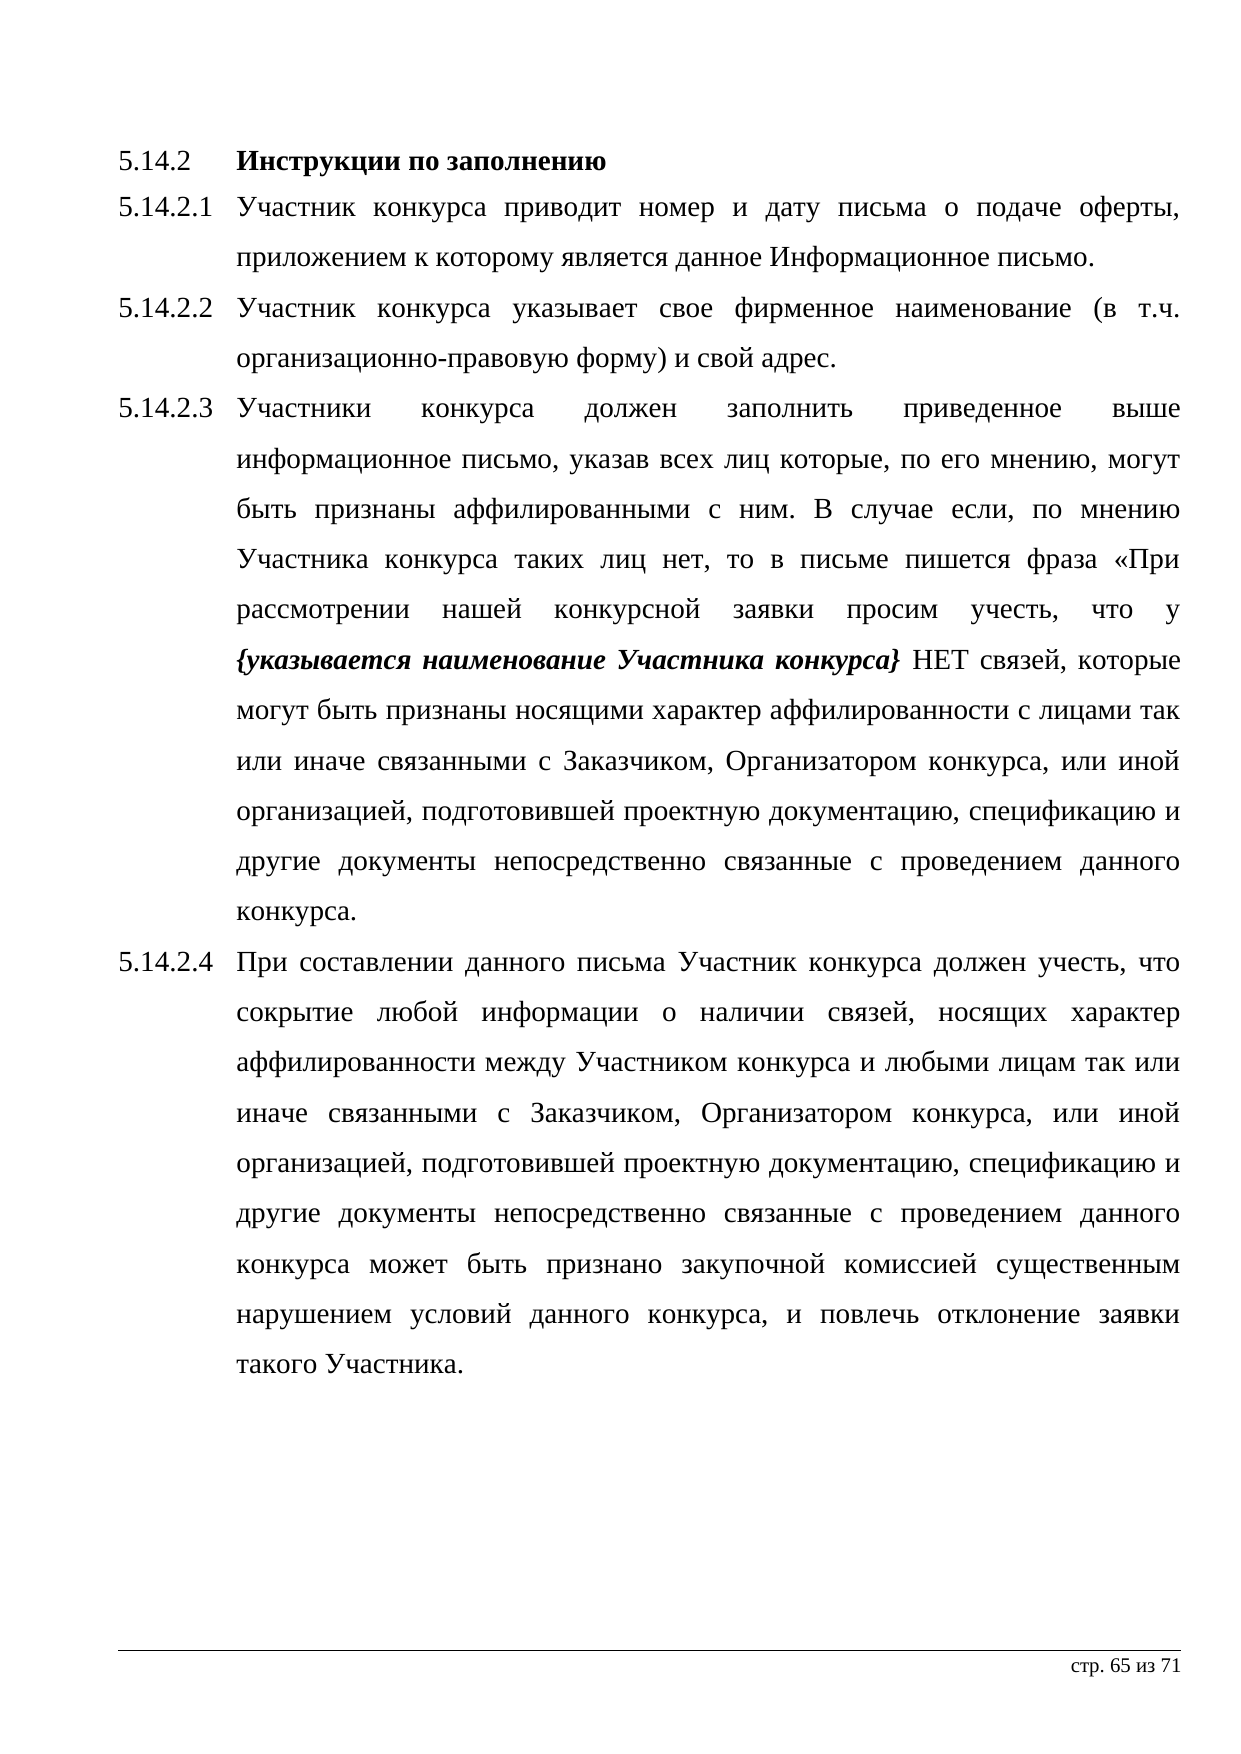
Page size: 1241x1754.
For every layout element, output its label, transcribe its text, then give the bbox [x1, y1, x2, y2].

text Участник конкурса приводит номер и дату письма о подаче оферты, приложением к которому является данное Информационное письмо. [118, 189, 1181, 273]
text Участник конкурса указывает свое фирменное наименование (в т.ч. организационно-правовую форму) и свой адрес. [118, 290, 1181, 374]
text При составлении данного письма Участник конкурса должен учесть, что сокрытие любой информации о наличии связей, носящих характер аффилированности между Участником конкурса и любыми лицам так или иначе связанными с Заказчиком, Организатором конкурса, или иной организацией, подготовившей проектную документацию, спецификацию и другие документы непосредственно связанные с проведением данного конкурса может быть признано закупочной комиссией существенным нарушением условий данного конкурса, и повлечь отклонение заявки такого Участника. [118, 944, 1181, 1380]
text Инструкции по заполнению [118, 143, 1181, 177]
text Участники конкурса должен заполнить приведенное выше информационное письмо, указав всех лиц которые, по его мнению, могут быть признаны аффилированными с ним. В случае если, по мнению Участника конкурса таких лиц нет, то в письме пишется фраза «При рассмотрении нашей конкурсной заявки просим учесть, что у {указывается наименование Участника конкурса} НЕТ связей, которые могут быть признаны носящими характер аффилированности с лицами так или иначе связанными с Заказчиком, Организатором конкурса, или иной организацией, подготовившей проектную документацию, спецификацию и другие документы непосредственно связанные с проведением данного конкурса. [118, 390, 1181, 927]
